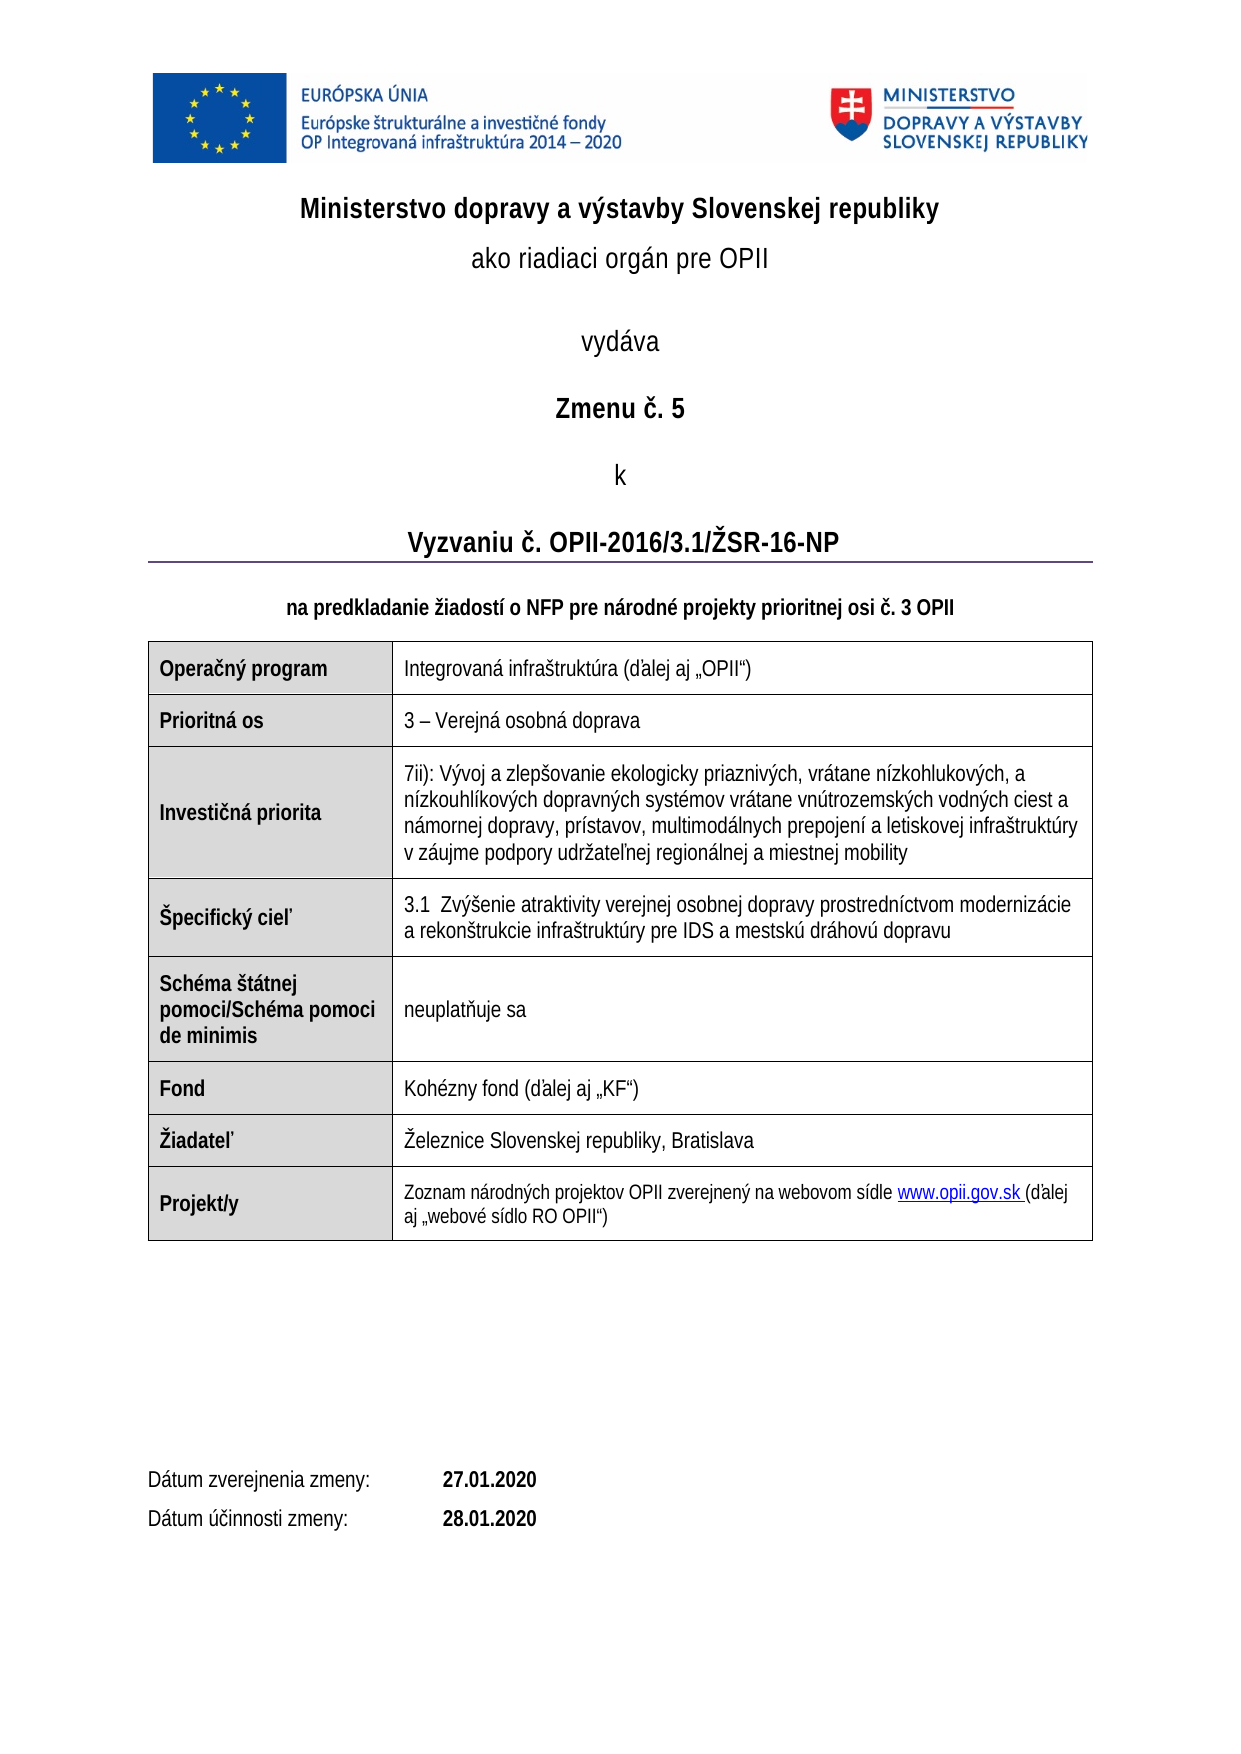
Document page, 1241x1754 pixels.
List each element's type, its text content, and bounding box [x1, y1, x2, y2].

table_cell 3.1 Zvýšenie atraktivity verejnej osobnej dopravy prostredníctvom modernizácie a rekonštrukcie infraštruktúry pre IDS a mestskú dráhovú dopravu [393, 879, 1092, 956]
text Dátum účinnosti zmeny: 28.01.2020 [148, 1505, 1093, 1532]
table_header Operačný program [149, 642, 392, 693]
table_cell Schéma štátnej pomoci/Schéma pomoci de minimis [149, 957, 392, 1061]
title ako riadiaci orgán pre OPII [148, 241, 1093, 274]
table_cell Kohézny fond (ďalej aj „KF“) [393, 1062, 1092, 1114]
table_cell Žiadateľ [149, 1115, 392, 1166]
title Ministerstvo dopravy a výstavby Slovenskej republiky [148, 191, 1093, 224]
text Dátum zverejnenia zmeny: 27.01.2020 [148, 1466, 1093, 1493]
title Zmenu č. 5 [148, 391, 1093, 425]
table_cell 3 – Verejná osobná doprava [393, 695, 1092, 746]
table_cell Fond [149, 1062, 392, 1114]
table_cell Špecifický cieľ [149, 879, 392, 956]
table_header Integrovaná infraštruktúra (ďalej aj „OPII“) [393, 642, 1092, 693]
title vydáva [148, 324, 1093, 358]
table_cell Projekt/y [149, 1167, 392, 1240]
picture [152, 73, 1088, 163]
table_cell Investičná priorita [149, 747, 392, 877]
table_cell neuplatňuje sa [393, 957, 1092, 1061]
table_cell 7ii): Vývoj a zlepšovanie ekologicky priaznivých, vrátane nízkohlukových, a nízkouhlíkových dopravných systémov vrátane vnútrozemských vodných ciest a námornej dopravy, prístavov, multimodálnych prepojení a letiskovej infraštruktúry v záujme podpory udržateľnej regionálnej a miestnej mobility [393, 747, 1092, 877]
table_cell Zoznam národných projektov OPII zverejnený na webovom sídle www.opii.gov.sk (ďalej aj „webové sídlo RO OPII“) [393, 1167, 1092, 1240]
title Vyzvaniu č. OPII-2016/3.1/ŽSR-16-NP [148, 525, 1093, 561]
title k [148, 458, 1093, 492]
table_cell Prioritná os [149, 695, 392, 746]
table_cell Železnice Slovenskej republiky, Bratislava [393, 1115, 1092, 1166]
text na predkladanie žiadostí o NFP pre národné projekty prioritnej osi č. 3 OPII [148, 594, 1093, 620]
